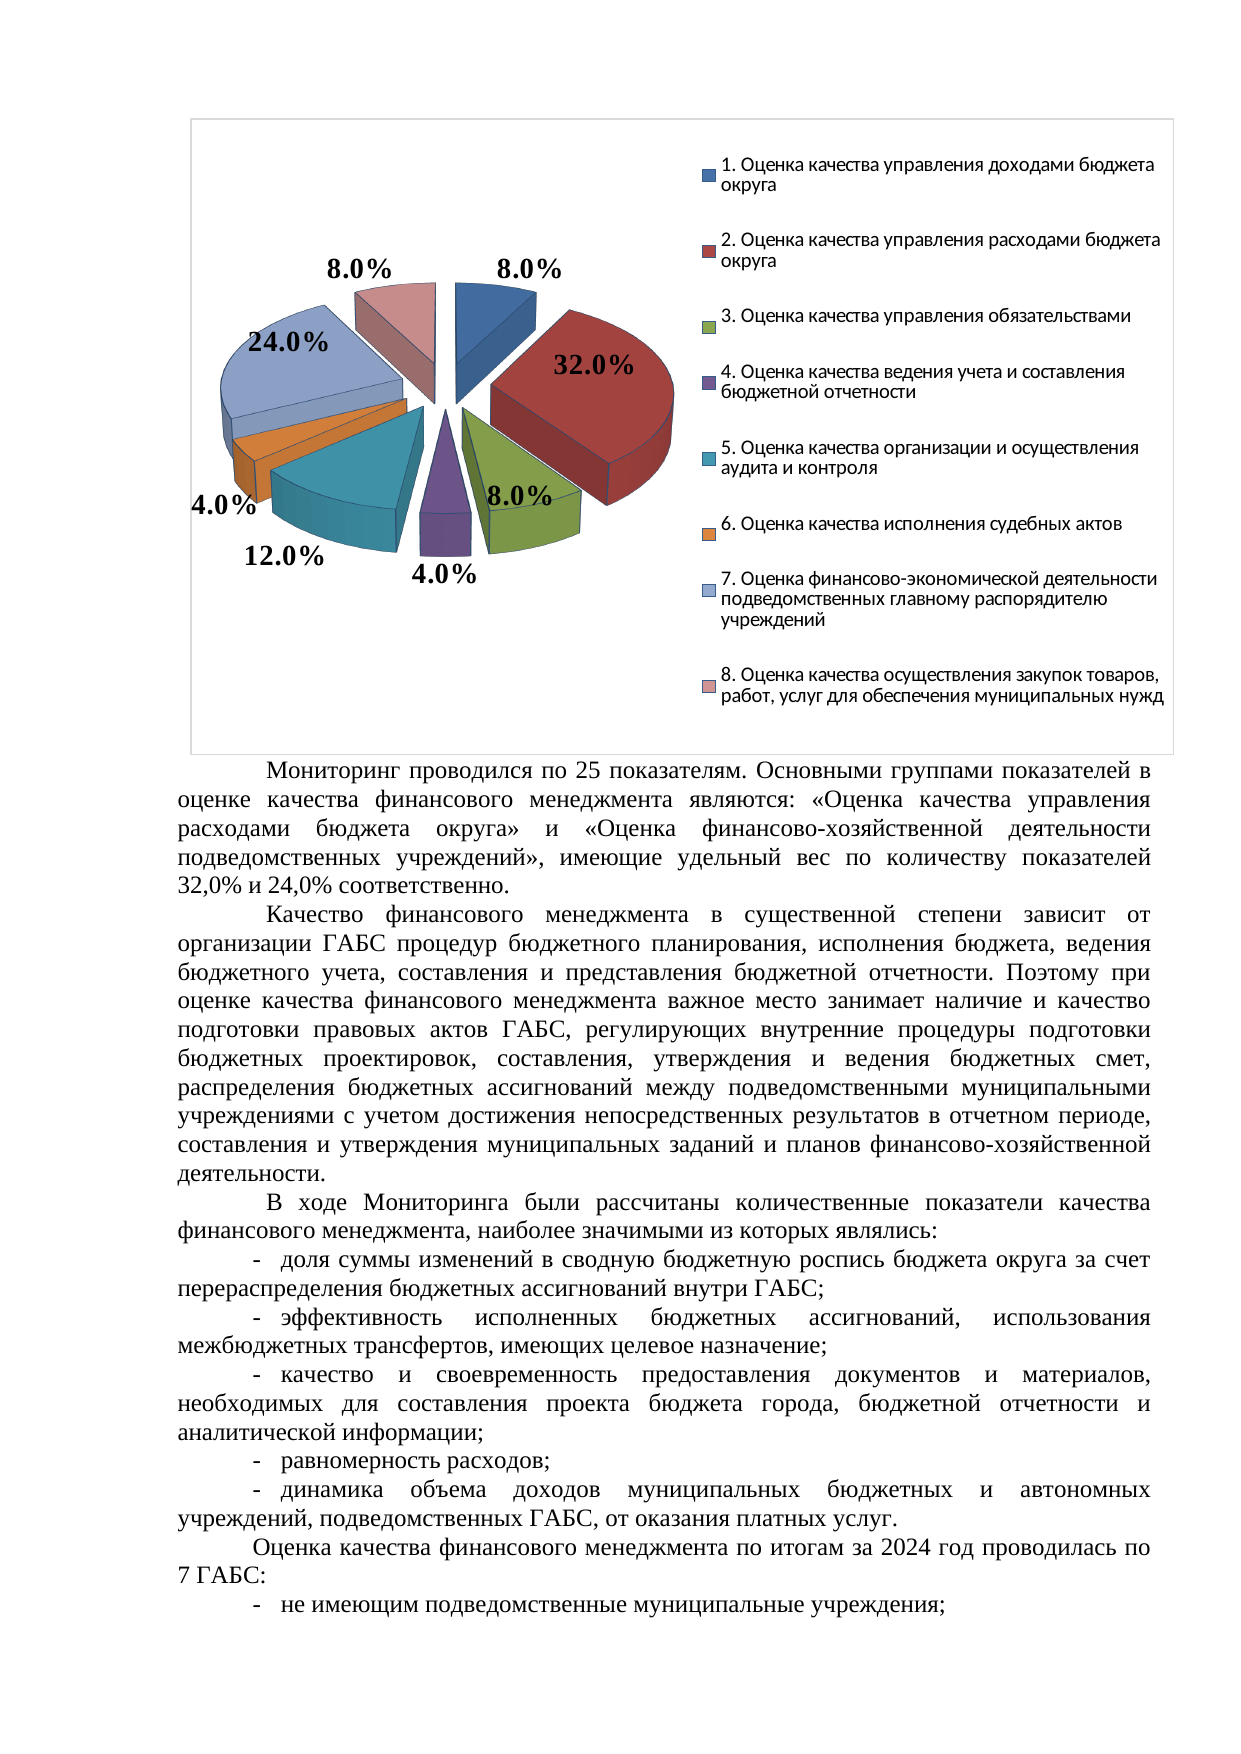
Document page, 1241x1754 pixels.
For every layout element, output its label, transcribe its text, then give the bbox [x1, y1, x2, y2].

text Мониторинг проводился по 25 показателям. Основными группами показателей в оценке качества финансового менеджмента являются: «Оценка качества управления расходами бюджета округа» и «Оценка финансово-хозяйственной деятельности подведомственных учреждений», имеющие удельный вес по количеству показателей 32,0% и 24,0% соответственно. [177, 756, 1152, 899]
text - эффективность исполненных бюджетных ассигнований, использования межбюджетных трансфертов, имеющих целевое назначение; [177, 1302, 1152, 1359]
text - доля суммы изменений в сводную бюджетную роспись бюджета округа за счет перераспределения бюджетных ассигнований внутри ГАБС; [177, 1244, 1152, 1302]
text - динамика объема доходов муниципальных бюджетных и автономных учреждений, подведомственных ГАБС, от оказания платных услуг. [177, 1474, 1152, 1532]
text Оценка качества финансового менеджмента по итогам за 2024 год проводилась по 7 ГАБС: [177, 1532, 1152, 1589]
text В ходе Мониторинга были рассчитаны количественные показатели качества финансового менеджмента, наиболее значимыми из которых являлись: [177, 1187, 1152, 1244]
text - не имеющим подведомственные муниципальные учреждения; [177, 1589, 1152, 1618]
text - качество и своевременность предоставления документов и материалов, необходимых для составления проекта бюджета города, бюджетной отчетности и аналитической информации; [177, 1359, 1152, 1446]
text - равномерность расходов; [177, 1446, 1152, 1474]
text Качество финансового менеджмента в существенной степени зависит от организации ГАБС процедур бюджетного планирования, исполнения бюджета, ведения бюджетного учета, составления и представления бюджетной отчетности. Поэтому при оценке качества финансового менеджмента важное место занимает наличие и качество подготовки правовых актов ГАБС, регулирующих внутренние процедуры подготовки бюджетных проектировок, составления, утверждения и ведения бюджетных смет, распределения бюджетных ассигнований между подведомственными муниципальными учреждениями с учетом достижения непосредственных результатов в отчетном периоде, составления и утверждения муниципальных заданий и планов финансово-хозяйственной деятельности. [177, 899, 1152, 1187]
